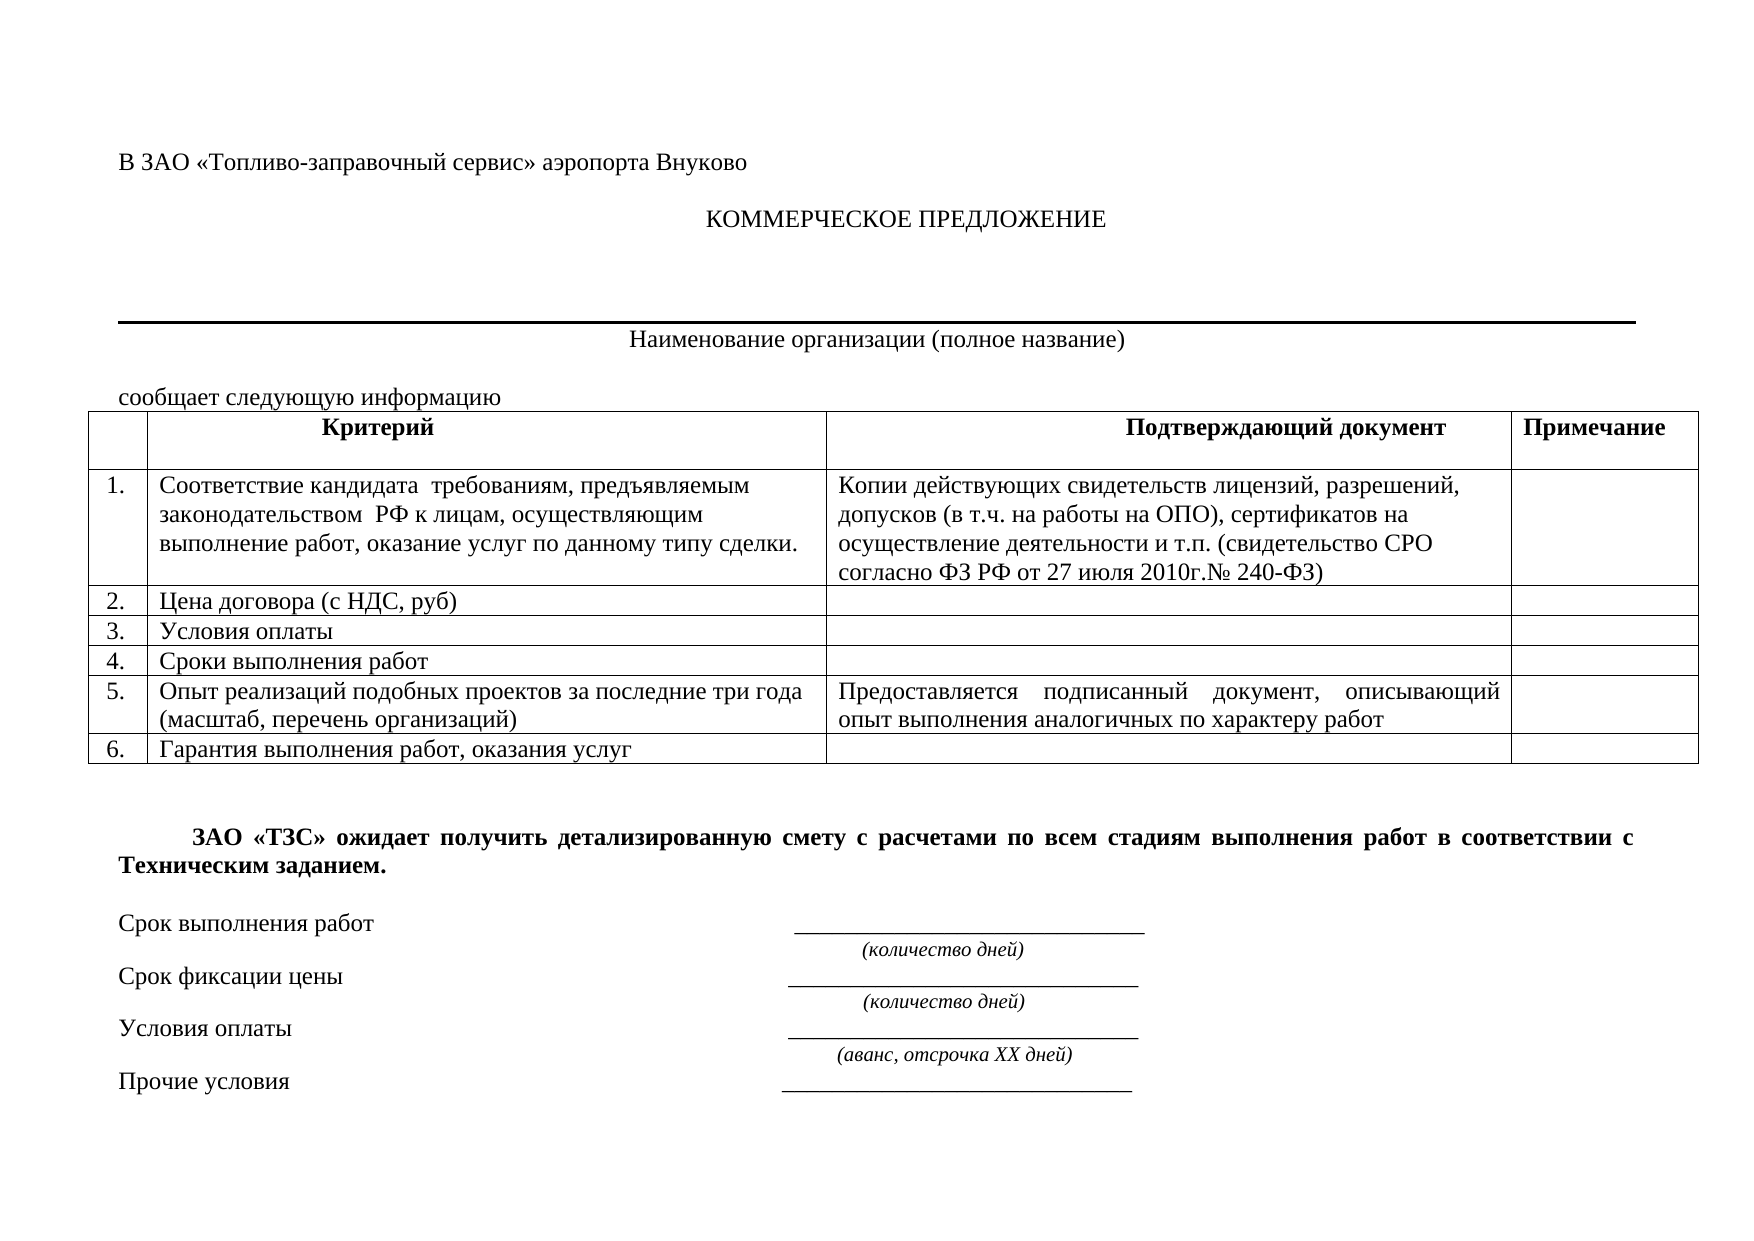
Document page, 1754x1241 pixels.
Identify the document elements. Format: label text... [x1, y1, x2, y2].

table_cell [827, 646, 1511, 675]
table_cell Сроки выполнения работ [148, 646, 826, 675]
text (количество дней) [118, 989, 1636, 1013]
table_cell [1512, 586, 1698, 615]
table_cell 4. [89, 646, 147, 675]
table_cell [827, 734, 1511, 763]
text (количество дней) [118, 937, 1636, 961]
table_header Примечание [1512, 412, 1698, 469]
text ЗАО «ТЗС» ожидает получить детализированную смету с расчетами по всем стадиям выполнения работ в соответствии с Техническим заданием. [118, 822, 1636, 879]
text Срок выполнения работ ____________________________ [118, 908, 1636, 937]
text сообщает следующую информацию [118, 382, 1636, 411]
table_cell Копии действующих свидетельств лицензий, разрешений, допусков (в т.ч. на работы на ОПО), сертификатов на осуществление деятельности и т.п. (свидетельство СРО согласно ФЗ РФ от 27 июля 2010г.№ 240-ФЗ) [827, 470, 1511, 585]
table_cell 2. [89, 586, 147, 615]
table_cell Опыт реализаций подобных проектов за последние три года (масштаб, перечень организаций) [148, 676, 826, 733]
text В ЗАО «Топливо-заправочный сервис» аэропорта Внуково [118, 147, 1636, 176]
text Прочие условия ____________________________ [118, 1066, 1636, 1095]
table_cell Гарантия выполнения работ, оказания услуг [148, 734, 826, 763]
table_cell Соответствие кандидата требованиям, предъявляемым законодательством РФ к лицам, осуществляющим выполнение работ, оказание услуг по данному типу сделки. [148, 470, 826, 585]
table_cell Предоставляется подписанный документ, описывающий опыт выполнения аналогичных по характеру работ [827, 676, 1511, 733]
text Срок фиксации цены ____________________________ [118, 961, 1636, 989]
table_cell [1512, 676, 1698, 733]
table_header Критерий [148, 412, 826, 469]
text Условия оплаты ____________________________ [118, 1013, 1636, 1042]
table_cell [1512, 470, 1698, 585]
table_cell 6. [89, 734, 147, 763]
table_cell 1. [89, 470, 147, 585]
table_header Подтверждающий документ [827, 412, 1511, 469]
table_cell [827, 586, 1511, 615]
table_cell 5. [89, 676, 147, 733]
table_cell Условия оплаты [148, 616, 826, 645]
table_cell [1512, 646, 1698, 675]
table_cell [1512, 616, 1698, 645]
table_header [89, 412, 147, 469]
text Наименование организации (полное название) [118, 324, 1636, 353]
table_cell Цена договора (с НДС, руб) [148, 586, 826, 615]
table_cell [1512, 734, 1698, 763]
text (аванс, отсрочка ХХ дней) [118, 1042, 1636, 1066]
table_cell [827, 616, 1511, 645]
table_cell 3. [89, 616, 147, 645]
text КОММЕРЧЕСКОЕ ПРЕДЛОЖЕНИЕ [118, 204, 1636, 233]
